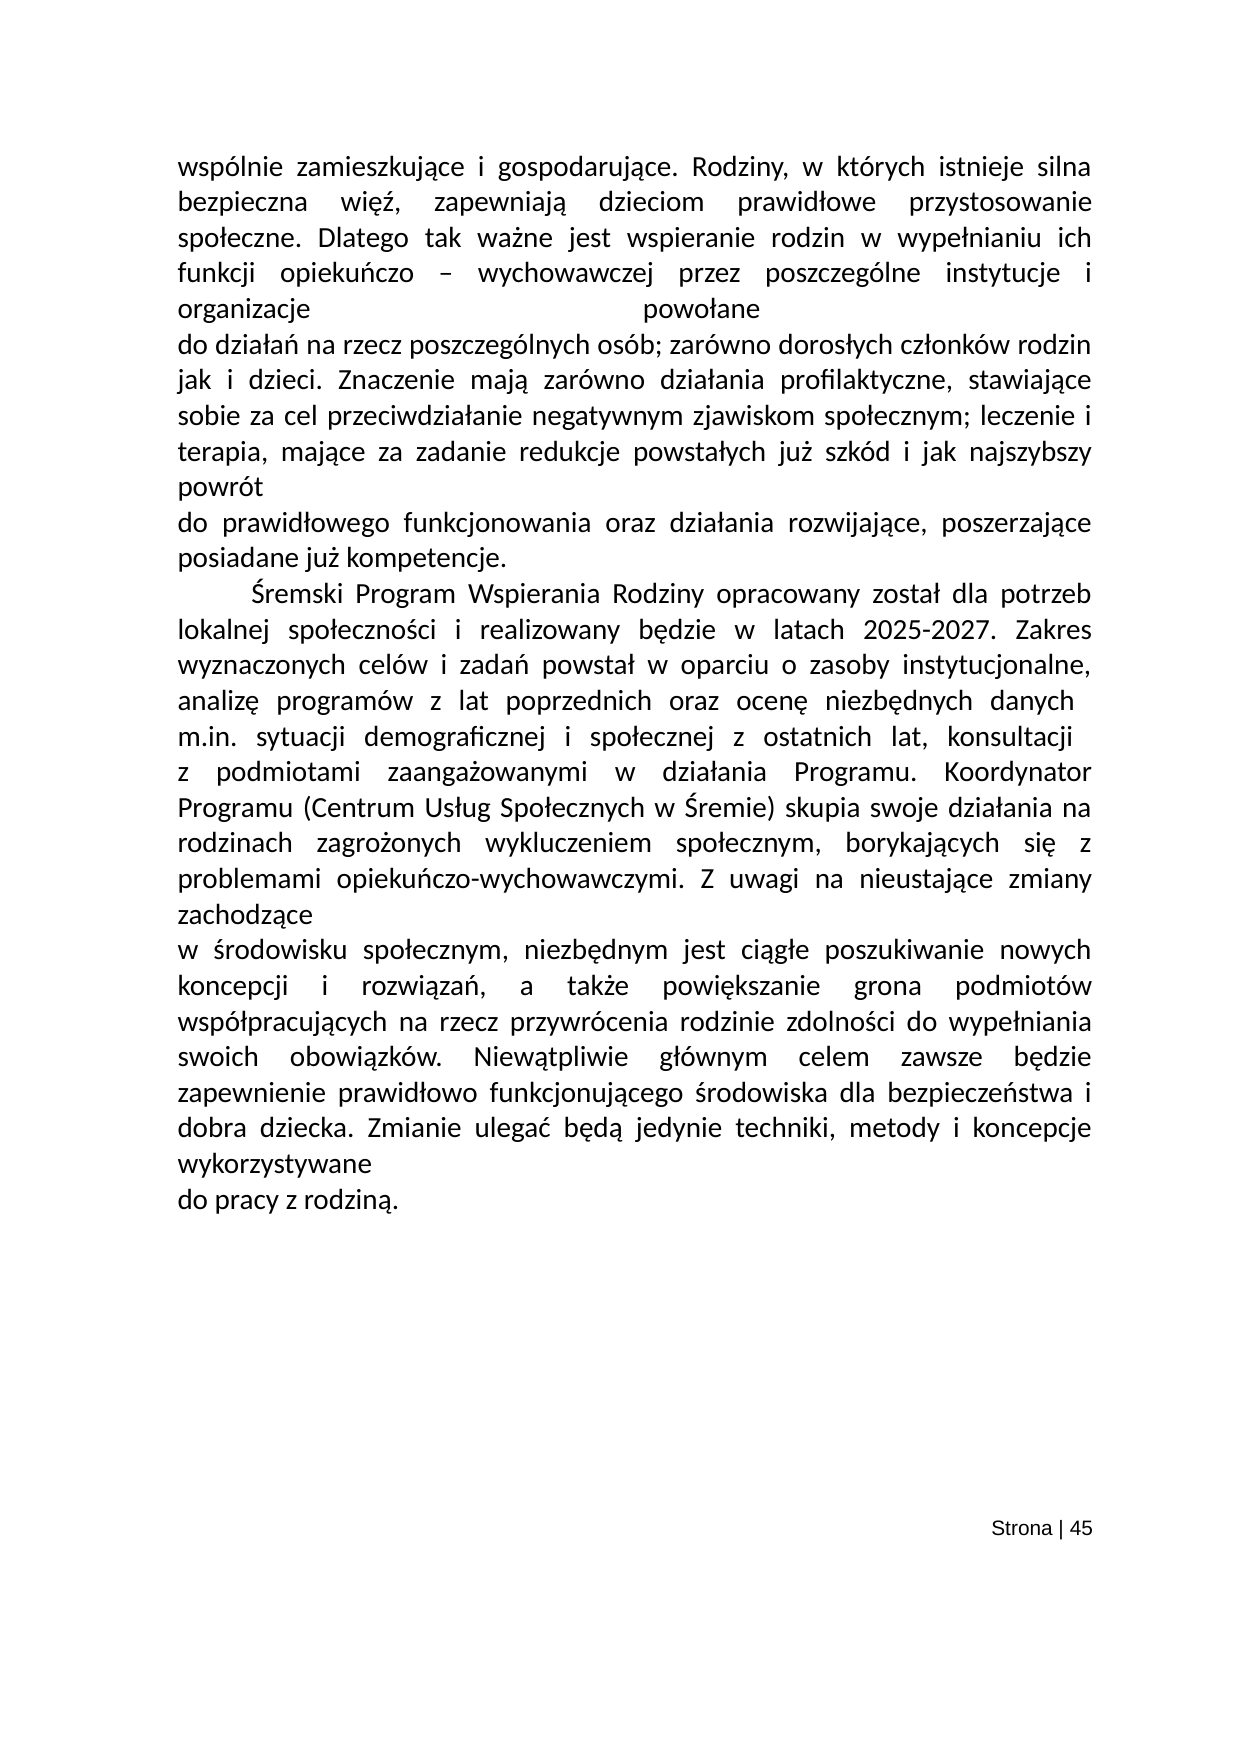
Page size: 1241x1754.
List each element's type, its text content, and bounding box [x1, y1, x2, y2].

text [177, 148, 1092, 575]
text Śremski Program Wspierania Rodziny opracowany został dla potrzeb lokalnej społeczności i realizowany będzie w latach 2025-2027. Zakres wyznaczonych celów i zadań powstał w oparciu o zasoby instytucjonalne, analizę programów z lat poprzednich oraz ocenę niezbędnych danych m.in. sytuacji demograficznej i społecznej z ostatnich lat, konsultacji z podmiotami zaangażowanymi w działania Programu. Koordynator Programu (Centrum Usług Społecznych w Śremie) skupia swoje działania na rodzinach zagrożonych wykluczeniem społecznym, borykających się z problemami opiekuńczo-wychowawczymi. Z uwagi na nieustające zmiany zachodzące w środowisku społecznym, niezbędnym jest ciągłe poszukiwanie nowych koncepcji i rozwiązań, a także powiększanie grona podmiotów współpracujących na rzecz przywrócenia rodzinie zdolności do wypełniania swoich obowiązków. Niewątpliwie głównym celem zawsze będzie zapewnienie prawidłowo funkcjonującego środowiska dla bezpieczeństwa i dobra dziecka. Zmianie ulegać będą jedynie techniki, metody i koncepcje wykorzystywane do pracy z rodziną. [177, 575, 1092, 1216]
